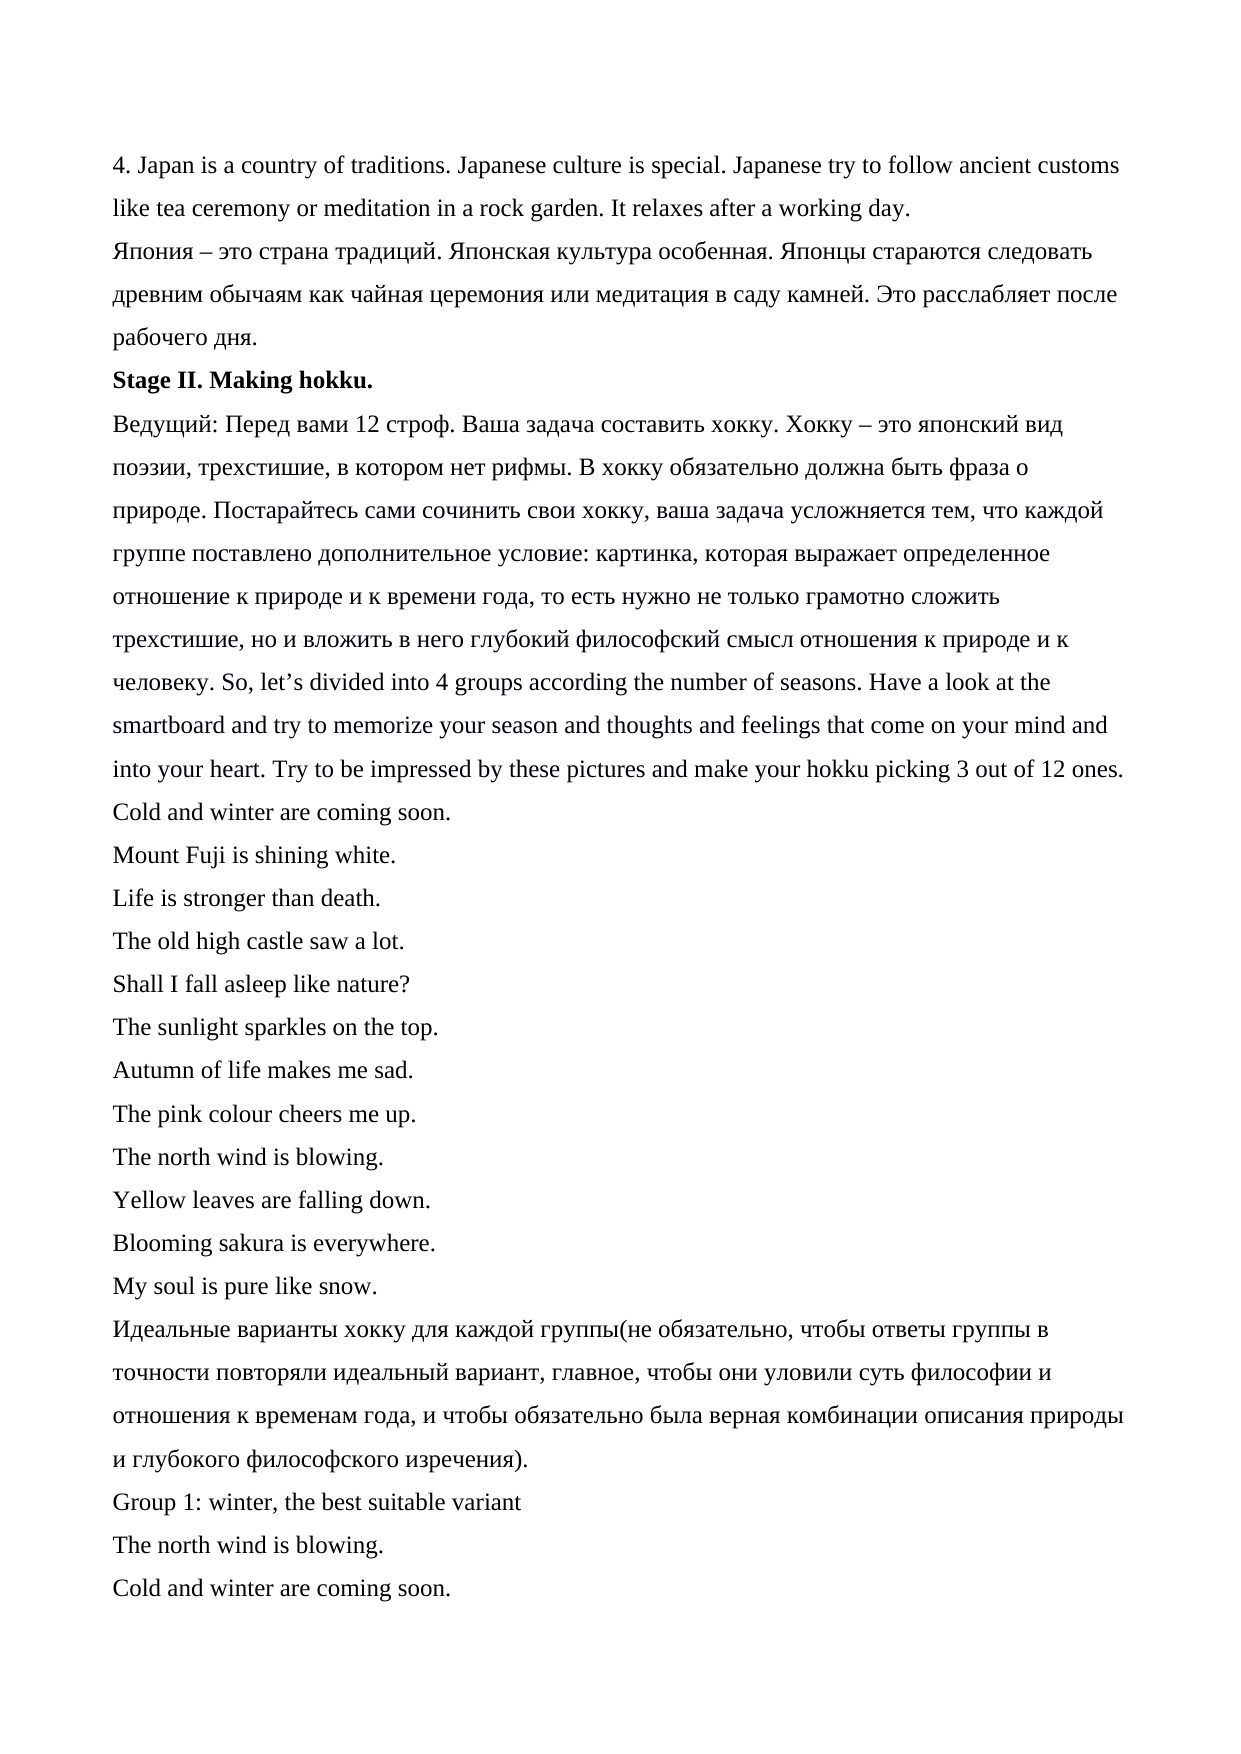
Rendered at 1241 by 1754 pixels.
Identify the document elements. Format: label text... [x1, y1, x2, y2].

text The north wind is blowing. [112, 1530, 1128, 1559]
text Cold and winter are coming soon. [112, 1573, 1128, 1602]
text Autumn of life makes me sad. [112, 1056, 1128, 1084]
text Япония – это страна традиций. Японская культура особенная. Японцы стараются следовать древним обычаям как чайная церемония или медитация в саду камней. Это расслабляет после рабочего дня. [112, 236, 1128, 351]
text 4. Japan is a country of traditions. Japanese culture is special. Japanese try to follow ancient customs like tea ceremony or meditation in a rock garden. It relaxes after a working day. [112, 150, 1128, 222]
text Group 1: winter, the best suitable variant [112, 1487, 1128, 1516]
text Cold and winter are coming soon. [112, 797, 1128, 826]
text The pink colour cheers me up. [112, 1099, 1128, 1127]
text Ведущий: Перед вами 12 строф. Ваша задача составить хокку. Хокку – это японский вид поэзии, трехстишие, в котором нет рифмы. В хокку обязательно должна быть фраза о природе. Постарайтесь сами сочинить свои хокку, ваша задача усложняется тем, что каждой группе поставлено дополнительное условие: картинка, которая выражает определенное отношение к природе и к времени года, то есть нужно не только грамотно сложить трехстишие, но и вложить в него глубокий философский смысл отношения к природе и к человеку. So, let’s divided into 4 groups according the number of seasons. Have a look at the smartboard and try to memorize your season and thoughts and feelings that come on your mind and into your heart. Try to be impressed by these pictures and make your hokku picking 3 out of 12 ones. [112, 409, 1128, 782]
text My soul is pure like snow. [112, 1271, 1128, 1300]
text The old high castle saw a lot. [112, 926, 1128, 955]
text Life is stronger than death. [112, 883, 1128, 912]
text The north wind is blowing. [112, 1142, 1128, 1171]
text Yellow leaves are falling down. [112, 1185, 1128, 1214]
text Stage II. Making hokku. [112, 366, 1128, 394]
text Mount Fuji is shining white. [112, 840, 1128, 869]
text Идеальные варианты хокку для каждой группы(не обязательно, чтобы ответы группы в точности повторяли идеальный вариант, главное, чтобы они уловили суть философии и отношения к временам года, и чтобы обязательно была верная комбинации описания природы и глубокого философского изречения). [112, 1314, 1128, 1472]
text The sunlight sparkles on the top. [112, 1012, 1128, 1041]
text Shall I fall asleep like nature? [112, 969, 1128, 998]
text Blooming sakura is everywhere. [112, 1228, 1128, 1257]
